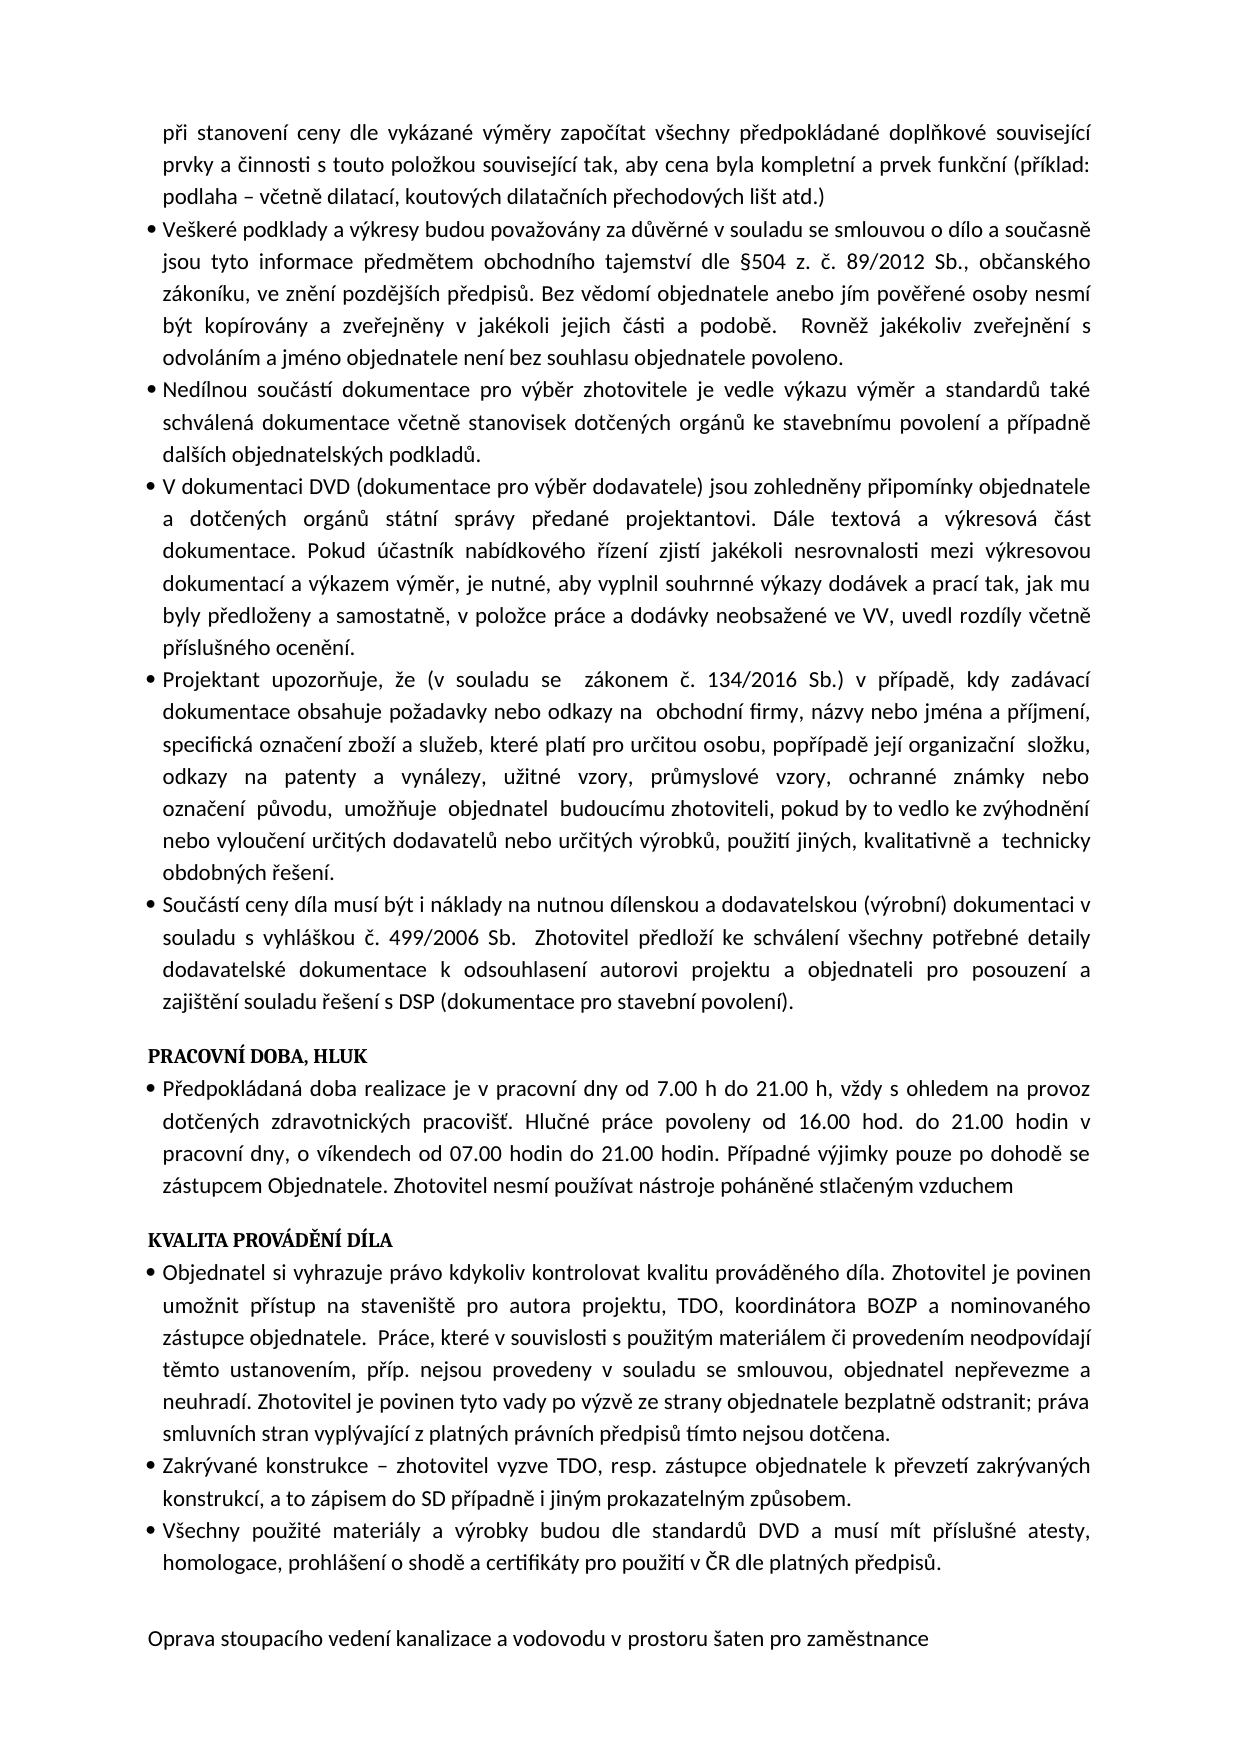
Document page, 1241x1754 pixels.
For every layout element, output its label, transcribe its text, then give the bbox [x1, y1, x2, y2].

list Objednatel si vyhrazuje právo kdykoliv kontrolovat kvalitu prováděného díla. Zhotovitel je povinen umožnit přístup na staveniště pro autora projektu, TDO, koordinátora BOZP a nominovaného zástupce objednatele. Práce, které v souvislosti s použitým materiálem či provedením neodpovídají těmto ustanovením, příp. nejsou provedeny v souladu se smlouvou, objednatel nepřevezme a neuhradí. Zhotovitel je povinen tyto vady po výzvě ze strany objednatele bezplatně odstranit; práva smluvních stran vyplývající z platných právních předpisů tímto nejsou dotčena. [147, 1258, 1092, 1447]
subtitle KVALITA PROVÁDĚNÍ DÍLA [148, 1228, 1092, 1252]
list Projektant upozorňuje, že (v souladu se zákonem č. 134/2016 Sb.) v případě, kdy zadávací dokumentace obsahuje požadavky nebo odkazy na obchodní firmy, názvy nebo jména a příjmení, specifická označení zboží a služeb, které platí pro určitou osobu, popřípadě její organizační složku, odkazy na patenty a vynálezy, užitné vzory, průmyslové vzory, ochranné známky nebo označení původu, umožňuje objednatel budoucímu zhotoviteli, pokud by to vedlo ke zvýhodnění nebo vyloučení určitých dodavatelů nebo určitých výrobků, použití jiných, kvalitativně a technicky obdobných řešení. [147, 665, 1092, 886]
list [148, 118, 1092, 211]
subtitle PRACOVNÍ DOBA, HLUK [148, 1044, 1092, 1068]
list Předpokládaná doba realizace je v pracovní dny od 7.00 h do 21.00 h, vždy s ohledem na provoz dotčených zdravotnických pracovišť. Hlučné práce povoleny od 16.00 hod. do 21.00 hodin v pracovní dny, o víkendech od 07.00 hodin do 21.00 hodin. Případné výjimky pouze po dohodě se zástupcem Objednatele. Zhotovitel nesmí používat nástroje poháněné stlačeným vzduchem [147, 1074, 1092, 1199]
list Všechny použité materiály a výrobky budou dle standardů DVD a musí mít příslušné atesty, homologace, prohlášení o shodě a certifikáty pro použití v ČR dle platných předpisů. [147, 1516, 1092, 1576]
list Zakrývané konstrukce – zhotovitel vyzve TDO, resp. zástupce objednatele k převzetí zakrývaných konstrukcí, a to zápisem do SD případně i jiným prokazatelným způsobem. [147, 1452, 1092, 1512]
list Nedílnou součástí dokumentace pro výběr zhotovitele je vedle výkazu výměr a standardů také schválená dokumentace včetně stanovisek dotčených orgánů ke stavebnímu povolení a případně dalších objednatelských podkladů. [148, 376, 1092, 468]
list V dokumentaci DVD (dokumentace pro výběr dodavatele) jsou zohledněny připomínky objednatele a dotčených orgánů státní správy předané projektantovi. Dále textová a výkresová část dokumentace. Pokud účastník nabídkového řízení zjistí jakékoli nesrovnalosti mezi výkresovou dokumentací a výkazem výměr, je nutné, aby vyplnil souhrnné výkazy dodávek a prací tak, jak mu byly předloženy a samostatně, v položce práce a dodávky neobsažené ve VV, uvedl rozdíly včetně příslušného ocenění. [147, 472, 1092, 661]
list Veškeré podklady a výkresy budou považovány za důvěrné v souladu se smlouvou o dílo a současně jsou tyto informace předmětem obchodního tajemství dle §504 z. č. 89/2012 Sb., občanského zákoníku, ve znění pozdějších předpisů. Bez vědomí objednatele anebo jím pověřené osoby nesmí být kopírovány a zveřejněny v jakékoli jejich části a podobě. Rovněž jakékoliv zveřejnění s odvoláním a jméno objednatele není bez souhlasu objednatele povoleno. [148, 215, 1092, 371]
list Součástí ceny díla musí být i náklady na nutnou dílenskou a dodavatelskou (výrobní) dokumentaci v souladu s vyhláškou č. 499/2006 Sb. Zhotovitel předloží ke schválení všechny potřebné detaily dodavatelské dokumentace k odsouhlasení autorovi projektu a objednateli pro posouzení a zajištění souladu řešení s DSP (dokumentace pro stavební povolení). [147, 891, 1092, 1015]
